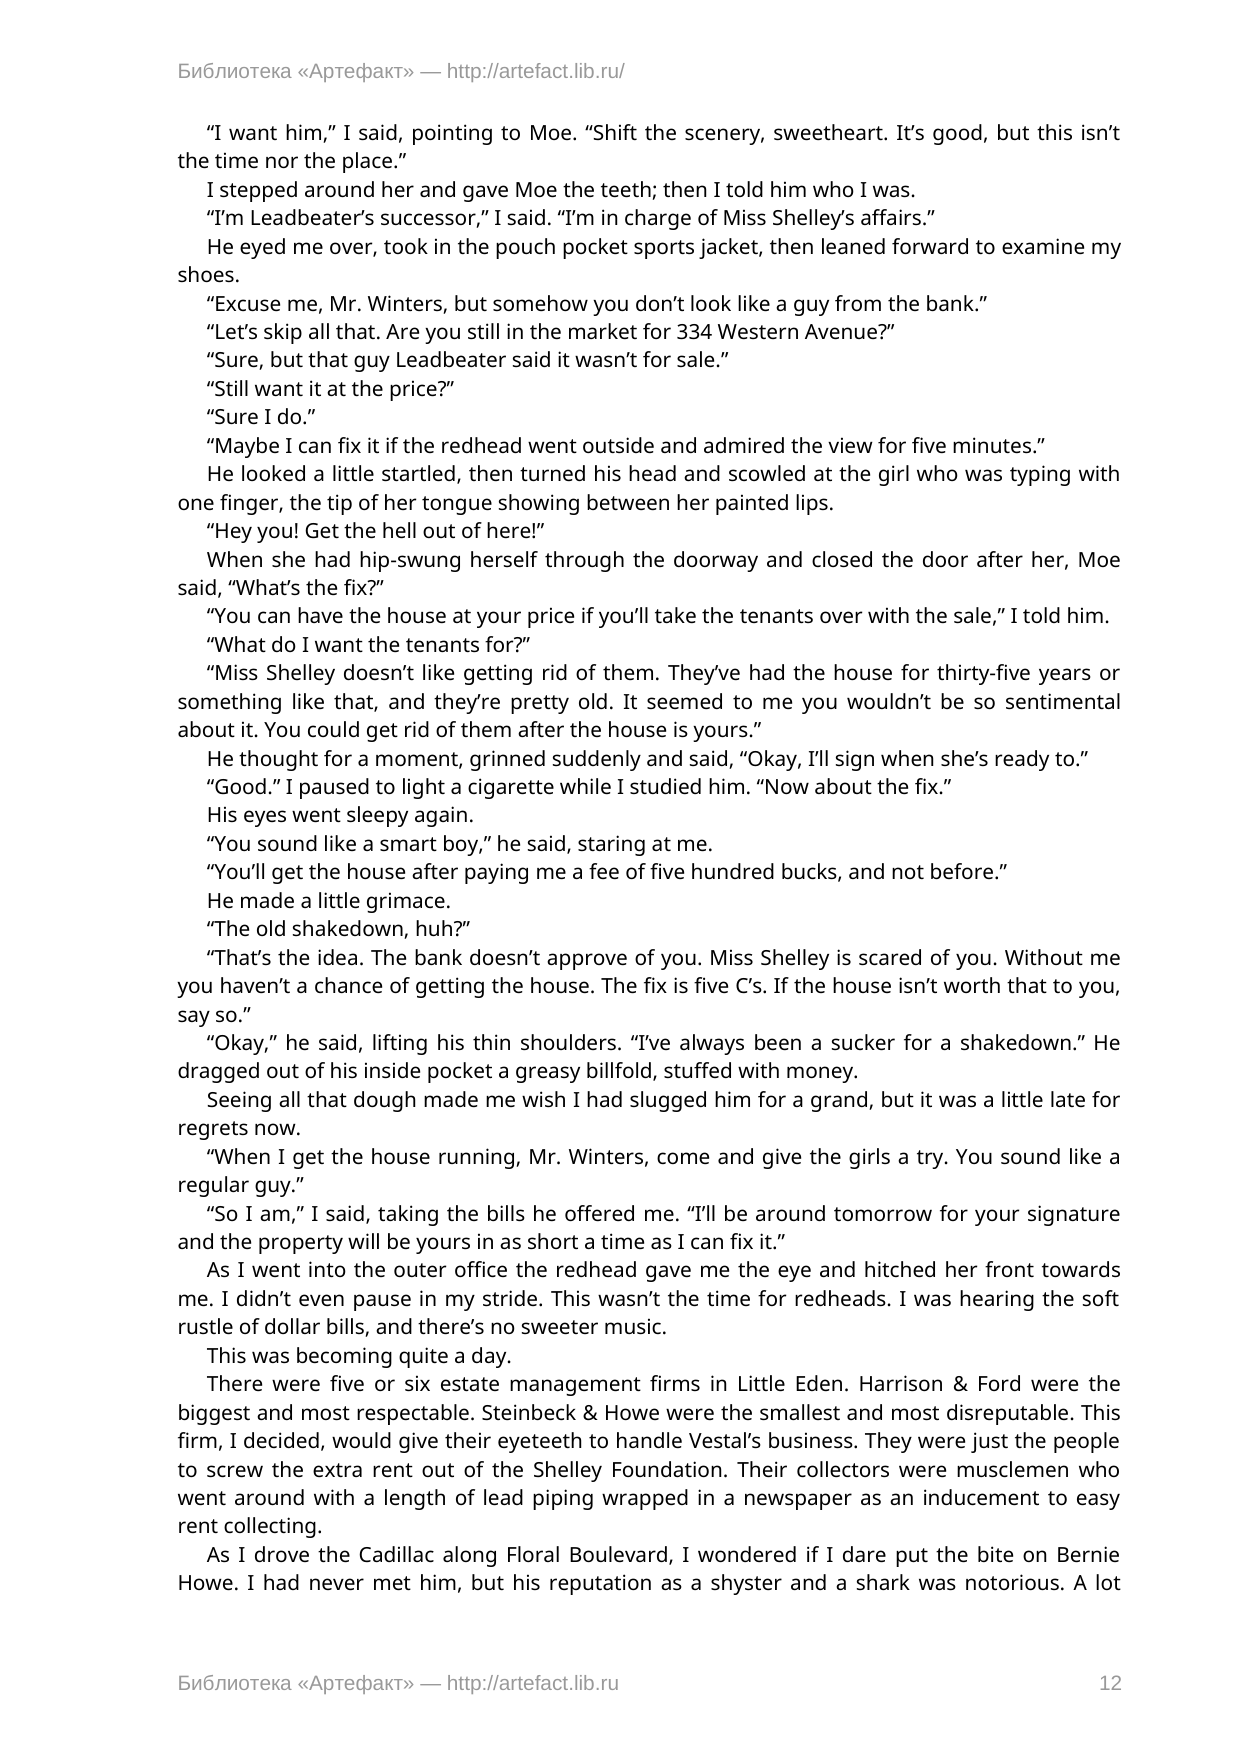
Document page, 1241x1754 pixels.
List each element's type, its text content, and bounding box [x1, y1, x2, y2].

text “Okay,” he said, lifting his thin shoulders. “I’ve always been a sucker for a shakedown.” He dragged out of his inside pocket a greasy billfold, stuffed with money. [177, 1028, 1122, 1085]
text “So I am,” I said, taking the bills he offered me. “I’ll be around tomorrow for your signature and the property will be yours in as short a time as I can fix it.” [177, 1199, 1122, 1256]
text When she had hip-swung herself through the doorway and closed the door after her, Moe said, “What’s the fix?” [177, 545, 1122, 602]
text “Good.” I paused to light a cigarette while I studied him. “Now about the fix.” [177, 772, 1122, 801]
text “Still want it at the price?” [177, 374, 1122, 402]
text There were five or six estate management firms in Little Eden. Harrison & Ford were the biggest and most respectable. Steinbeck & Howe were the smallest and most disreputable. This firm, I decided, would give their eyeteeth to handle Vestal’s business. They were just the people to screw the extra rent out of the Shelley Foundation. Their collectors were musclemen who went around with a length of lead piping wrapped in a newspaper as an inducement to easy rent collecting. [177, 1369, 1122, 1540]
text “When I get the house running, Mr. Winters, come and give the girls a try. You sound like a regular guy.” [177, 1142, 1122, 1199]
text “Miss Shelley doesn’t like getting rid of them. They’ve had the house for thirty-five years or something like that, and they’re pretty old. It seemed to me you wouldn’t be so sentimental about it. You could get rid of them after the house is yours.” [177, 658, 1122, 744]
text He made a little grimace. [177, 886, 1122, 914]
text “That’s the idea. The bank doesn’t approve of you. Miss Shelley is scared of you. Without me you haven’t a chance of getting the house. The fix is five C’s. If the house isn’t worth that to you, say so.” [177, 943, 1122, 1028]
text “Sure I do.” [177, 402, 1122, 431]
text “What do I want the tenants for?” [177, 630, 1122, 658]
text This was becoming quite a day. [177, 1341, 1122, 1369]
text “Maybe I can fix it if the redhead went outside and admired the view for five minutes.” [177, 431, 1122, 459]
text His eyes went sleepy again. [177, 801, 1122, 829]
text “I want him,” I said, pointing to Moe. “Shift the scenery, sweetheart. It’s good, but this isn’t the time nor the place.” [177, 118, 1122, 175]
text “Excuse me, Mr. Winters, but somehow you don’t look like a guy from the bank.” [177, 289, 1122, 317]
text He thought for a moment, grinned suddenly and said, “Okay, I’ll sign when she’s ready to.” [177, 744, 1122, 772]
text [177, 1540, 1122, 1597]
text He eyed me over, took in the pouch pocket sports jacket, then leaned forward to examine my shoes. [177, 232, 1122, 289]
text “Let’s skip all that. Are you still in the market for 334 Western Avenue?” [177, 317, 1122, 346]
text “You sound like a smart boy,” he said, staring at me. [177, 829, 1122, 857]
text He looked a little startled, then turned his head and scowled at the girl who was typing with one finger, the tip of her tongue showing between her painted lips. [177, 459, 1122, 516]
text I stepped around her and gave Moe the teeth; then I told him who I was. [177, 175, 1122, 203]
text “Sure, but that guy Leadbeater said it wasn’t for sale.” [177, 346, 1122, 374]
text “Hey you! Get the hell out of here!” [177, 516, 1122, 545]
text Seeing all that dough made me wish I had slugged him for a grand, but it was a little late for regrets now. [177, 1085, 1122, 1142]
text “I’m Leadbeater’s successor,” I said. “I’m in charge of Miss Shelley’s affairs.” [177, 203, 1122, 232]
text As I went into the outer office the redhead gave me the eye and hitched her front towards me. I didn’t even pause in my stride. This wasn’t the time for redheads. I was hearing the soft rustle of dollar bills, and there’s no sweeter music. [177, 1256, 1122, 1341]
text “The old shakedown, huh?” [177, 914, 1122, 943]
text “You’ll get the house after paying me a fee of five hundred bucks, and not before.” [177, 857, 1122, 886]
text “You can have the house at your price if you’ll take the tenants over with the sale,” I told him. [177, 602, 1122, 630]
